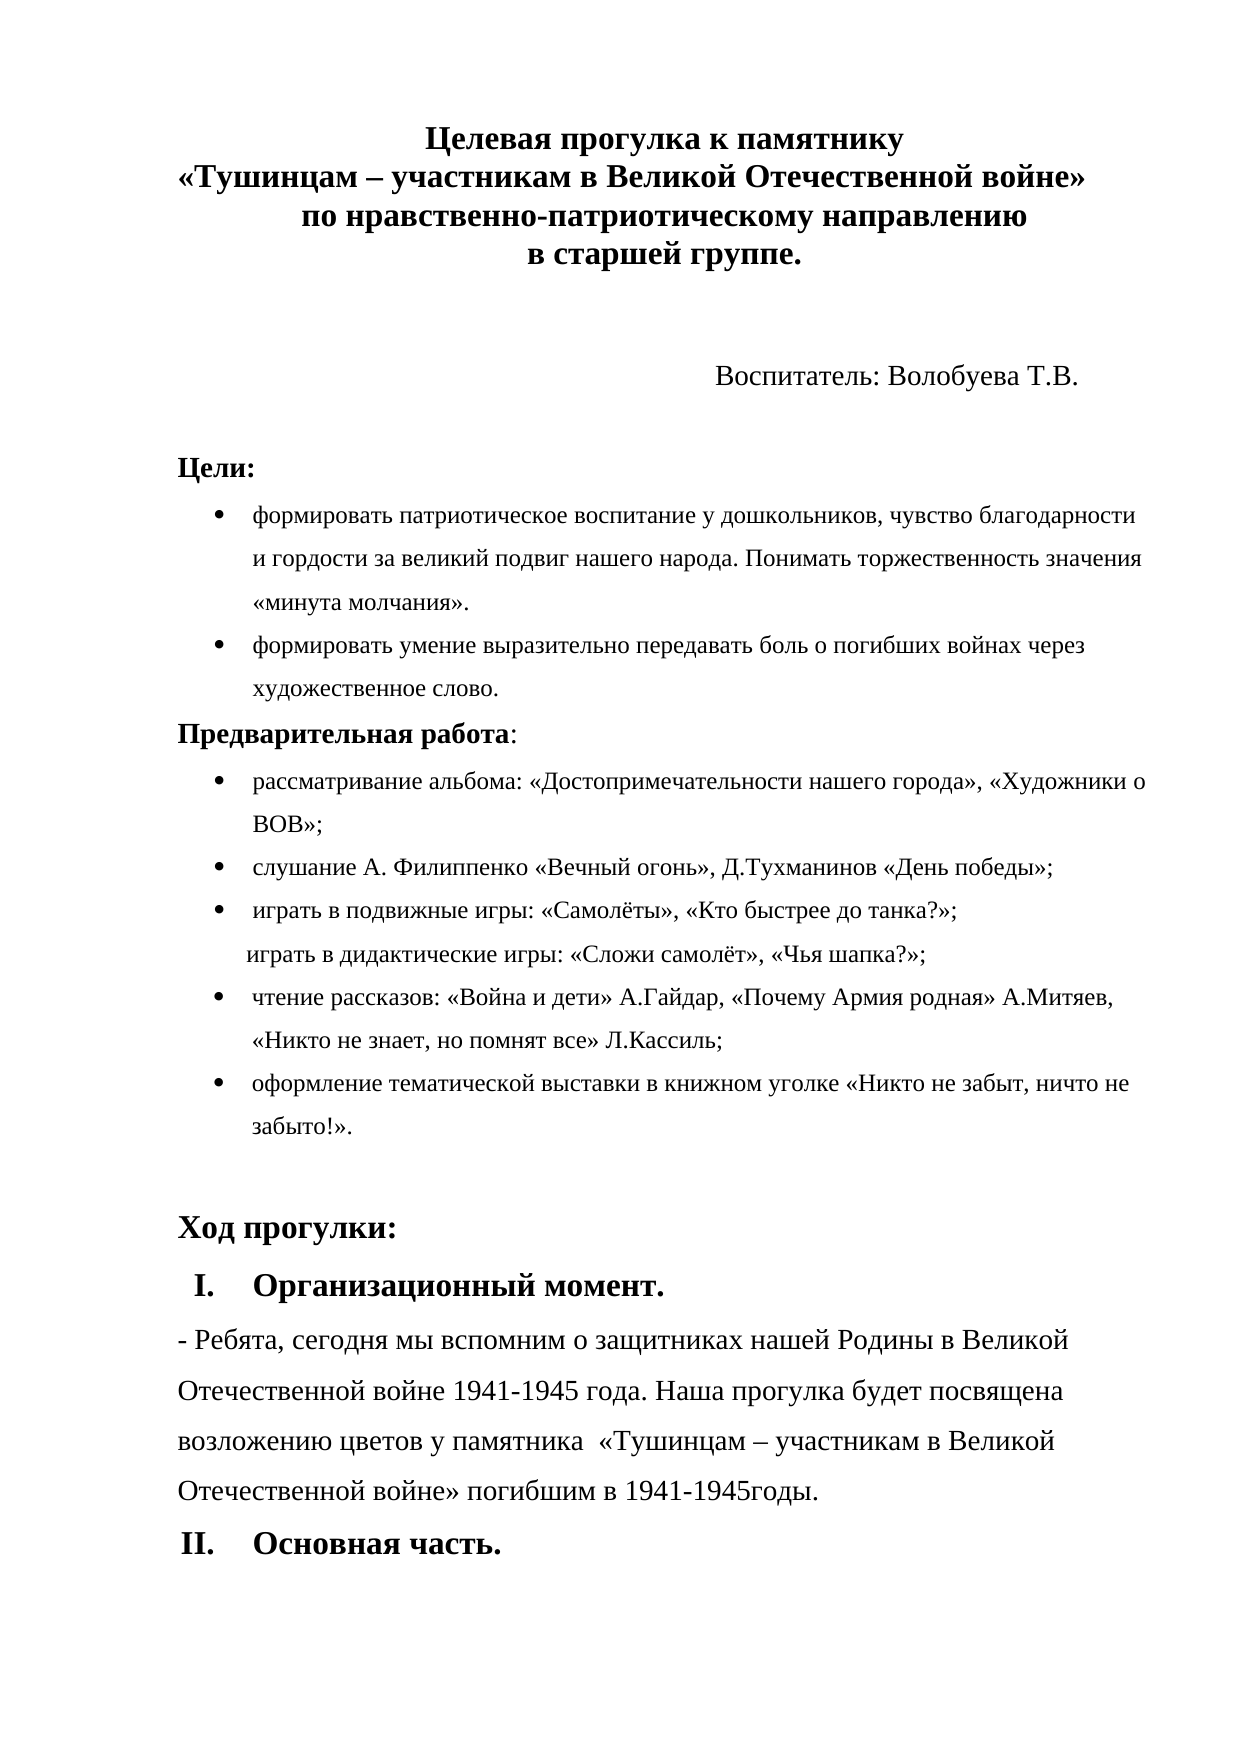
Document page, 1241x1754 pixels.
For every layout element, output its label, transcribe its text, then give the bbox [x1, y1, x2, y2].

text Ход прогулки: [177, 1207, 1152, 1246]
text «Тушинцам – участникам в Великой Отечественной войне» [177, 156, 1152, 195]
list формировать патриотическое воспитание у дошкольников, чувство благодарности и гордости за великий подвиг нашего народа. Понимать торжественность значения «минута молчания». [215, 500, 1152, 615]
list рассматривание альбома: «Достопримечательности нашего города», «Художники о ВОВ»; [215, 766, 1152, 838]
text по нравственно-патриотическому направлению [177, 195, 1152, 233]
list оформление тематической выставки в книжном уголке «Никто не забыт, ничто не забыто!». [214, 1068, 1152, 1140]
text играть в дидактические игры: «Сложи самолёт», «Чья шапка?»; [177, 939, 1152, 967]
list формировать умение выразительно передавать боль о погибших войнах через художественное слово. [215, 630, 1152, 702]
list играть в подвижные игры: «Самолёты», «Кто быстрее до танка?»; [215, 896, 1152, 924]
text в старшей группе. [177, 233, 1152, 271]
text - Ребята, сегодня мы вспомним о защитниках нашей Родины в Великой Отечественной войне 1941-1945 года. Наша прогулка будет посвящена возложению цветов у памятника «Тушинцам – участникам в Великой Отечественной войне» погибшим в 1941-1945годы. [177, 1322, 1152, 1507]
text Цели: [177, 450, 1152, 483]
list слушание А. Филиппенко «Вечный огонь», Д.Тухманинов «День победы»; [215, 852, 1152, 881]
list Основная часть. [215, 1524, 1152, 1562]
text Целевая прогулка к памятнику [177, 118, 1152, 156]
list чтение рассказов: «Война и дети» А.Гайдар, «Почему Армия родная» А.Митяев, «Никто не знает, но помнят все» Л.Кассиль; [214, 982, 1152, 1054]
text Воспитатель: Волобуева Т.В. [177, 358, 1152, 391]
list Организационный момент. [215, 1265, 1152, 1303]
text Предварительная работа: [177, 716, 1152, 749]
